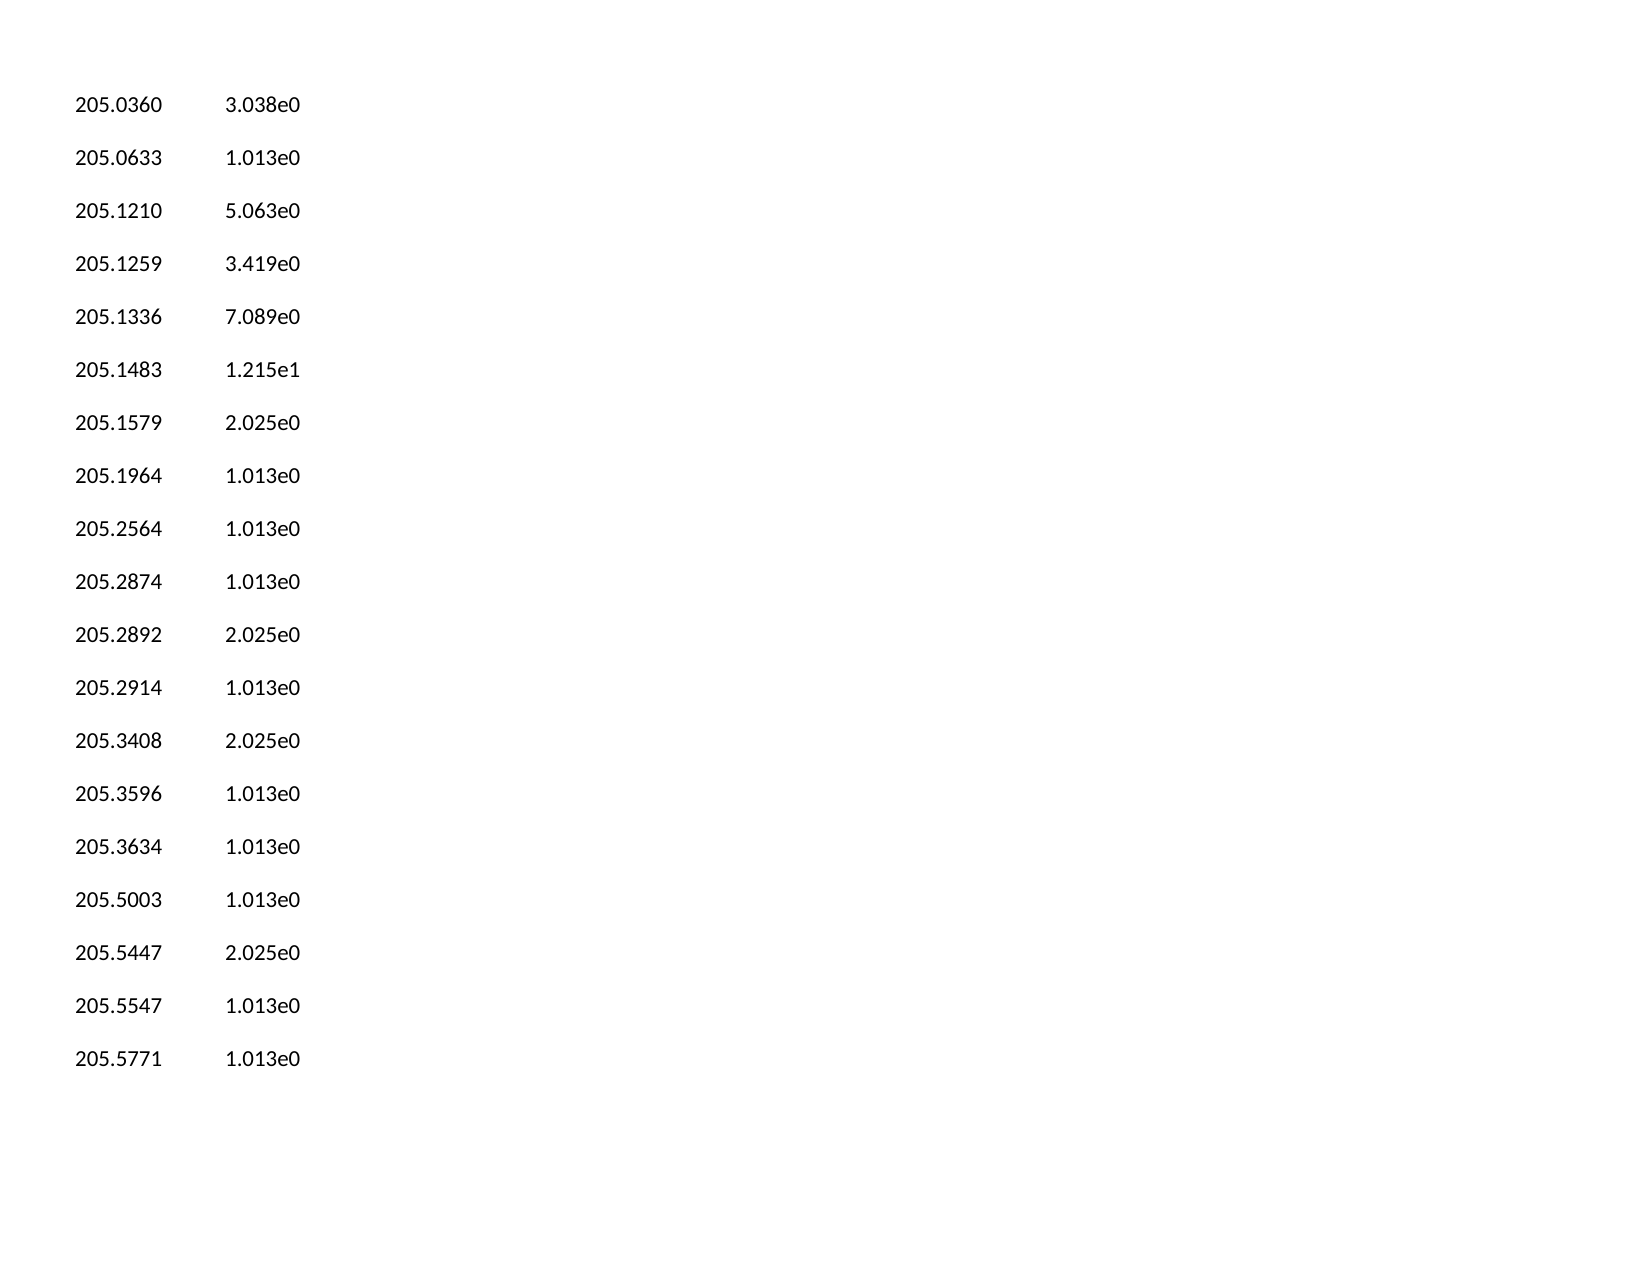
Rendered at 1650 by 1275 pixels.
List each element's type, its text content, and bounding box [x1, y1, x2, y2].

text 205.1336 7.089e0 [75, 302, 1563, 330]
text 205.2874 1.013e0 [75, 567, 1563, 595]
text 205.0360 3.038e0 [75, 90, 1563, 118]
text 205.3596 1.013e0 [75, 779, 1563, 807]
text 205.3634 1.013e0 [75, 832, 1563, 860]
text 205.5003 1.013e0 [75, 885, 1563, 913]
text 205.5447 2.025e0 [75, 938, 1563, 966]
text 205.5771 1.013e0 [75, 1044, 1563, 1072]
text 205.2892 2.025e0 [75, 620, 1563, 648]
text 205.0633 1.013e0 [75, 143, 1563, 171]
text 205.5547 1.013e0 [75, 991, 1563, 1019]
text 205.1259 3.419e0 [75, 249, 1563, 277]
text 205.1579 2.025e0 [75, 408, 1563, 436]
text 205.2914 1.013e0 [75, 673, 1563, 701]
text 205.2564 1.013e0 [75, 514, 1563, 542]
text 205.1964 1.013e0 [75, 461, 1563, 489]
text 205.3408 2.025e0 [75, 726, 1563, 754]
text 205.1483 1.215e1 [75, 355, 1563, 383]
text 205.1210 5.063e0 [75, 196, 1563, 224]
